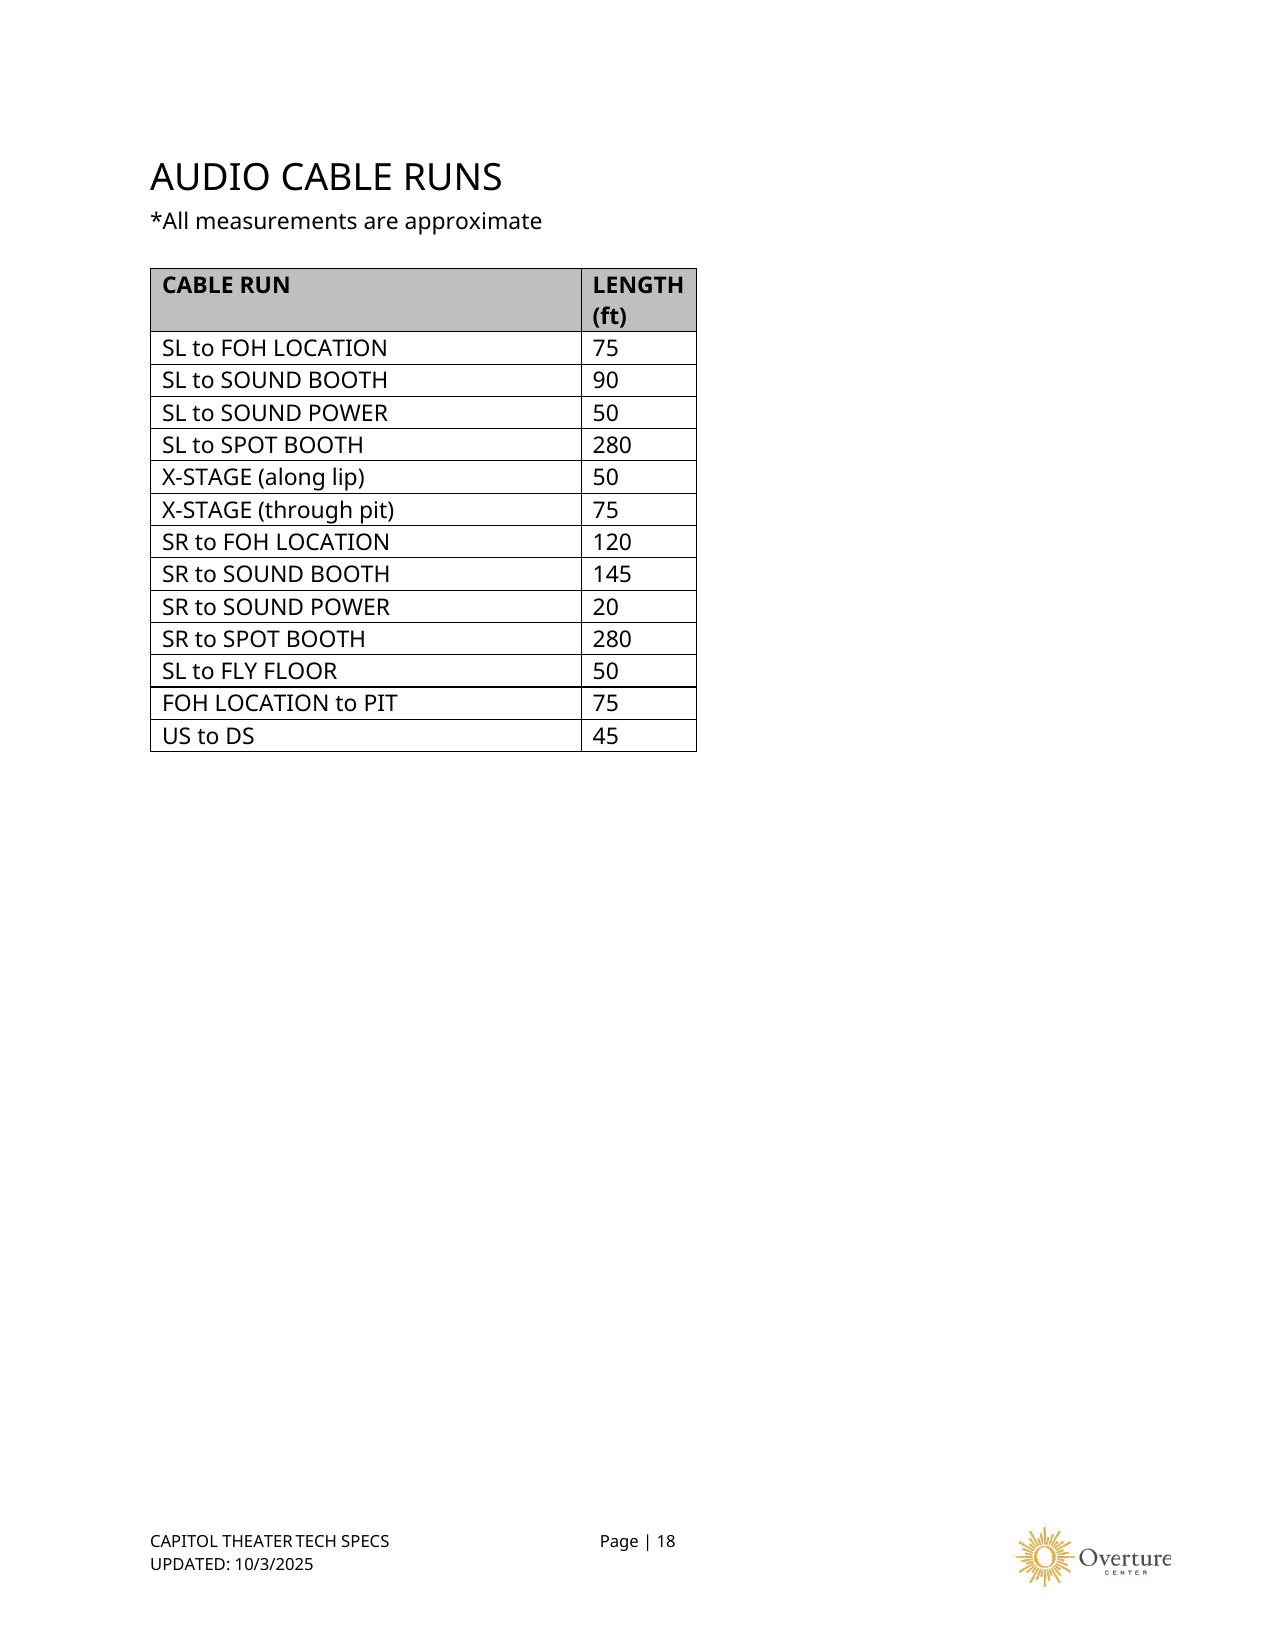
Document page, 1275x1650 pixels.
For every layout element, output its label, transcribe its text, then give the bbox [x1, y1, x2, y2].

table_cell X-STAGE (along lip) [151, 461, 581, 493]
table_cell 120 [582, 526, 696, 557]
table_cell SR to SOUND POWER [151, 591, 581, 622]
table_cell 75 [582, 494, 696, 525]
table_cell 75 [582, 688, 696, 719]
table_cell SL to SOUND POWER [151, 397, 581, 428]
table_cell SL to FLY FLOOR [151, 655, 581, 686]
table_cell SR to SPOT BOOTH [151, 623, 581, 654]
table_cell SR to SOUND BOOTH [151, 558, 581, 589]
table_cell 45 [582, 720, 696, 751]
table_cell 50 [582, 461, 696, 493]
table_cell US to DS [151, 720, 581, 751]
table_cell SL to SPOT BOOTH [151, 429, 581, 460]
table_cell SR to FOH LOCATION [151, 526, 581, 557]
table_cell 280 [582, 623, 696, 654]
table_cell 90 [582, 365, 696, 396]
table_cell 145 [582, 558, 696, 589]
text *All measurements are approximate [150, 205, 1125, 236]
table_header CABLE RUN [151, 269, 581, 331]
table_cell 50 [582, 397, 696, 428]
table_cell SL to SOUND BOOTH [151, 365, 581, 396]
table_cell 75 [582, 332, 696, 363]
table_cell 50 [582, 655, 696, 686]
table_cell 20 [582, 591, 696, 622]
table_cell 280 [582, 429, 696, 460]
table_header LENGTH (ft) [582, 269, 696, 331]
table_cell FOH LOCATION to PIT [151, 688, 581, 719]
table_cell SL to FOH LOCATION [151, 332, 581, 363]
table_cell X-STAGE (through pit) [151, 494, 581, 525]
picture [1015, 1527, 1172, 1587]
subtitle AUDIO CABLE RUNS [150, 150, 1125, 201]
